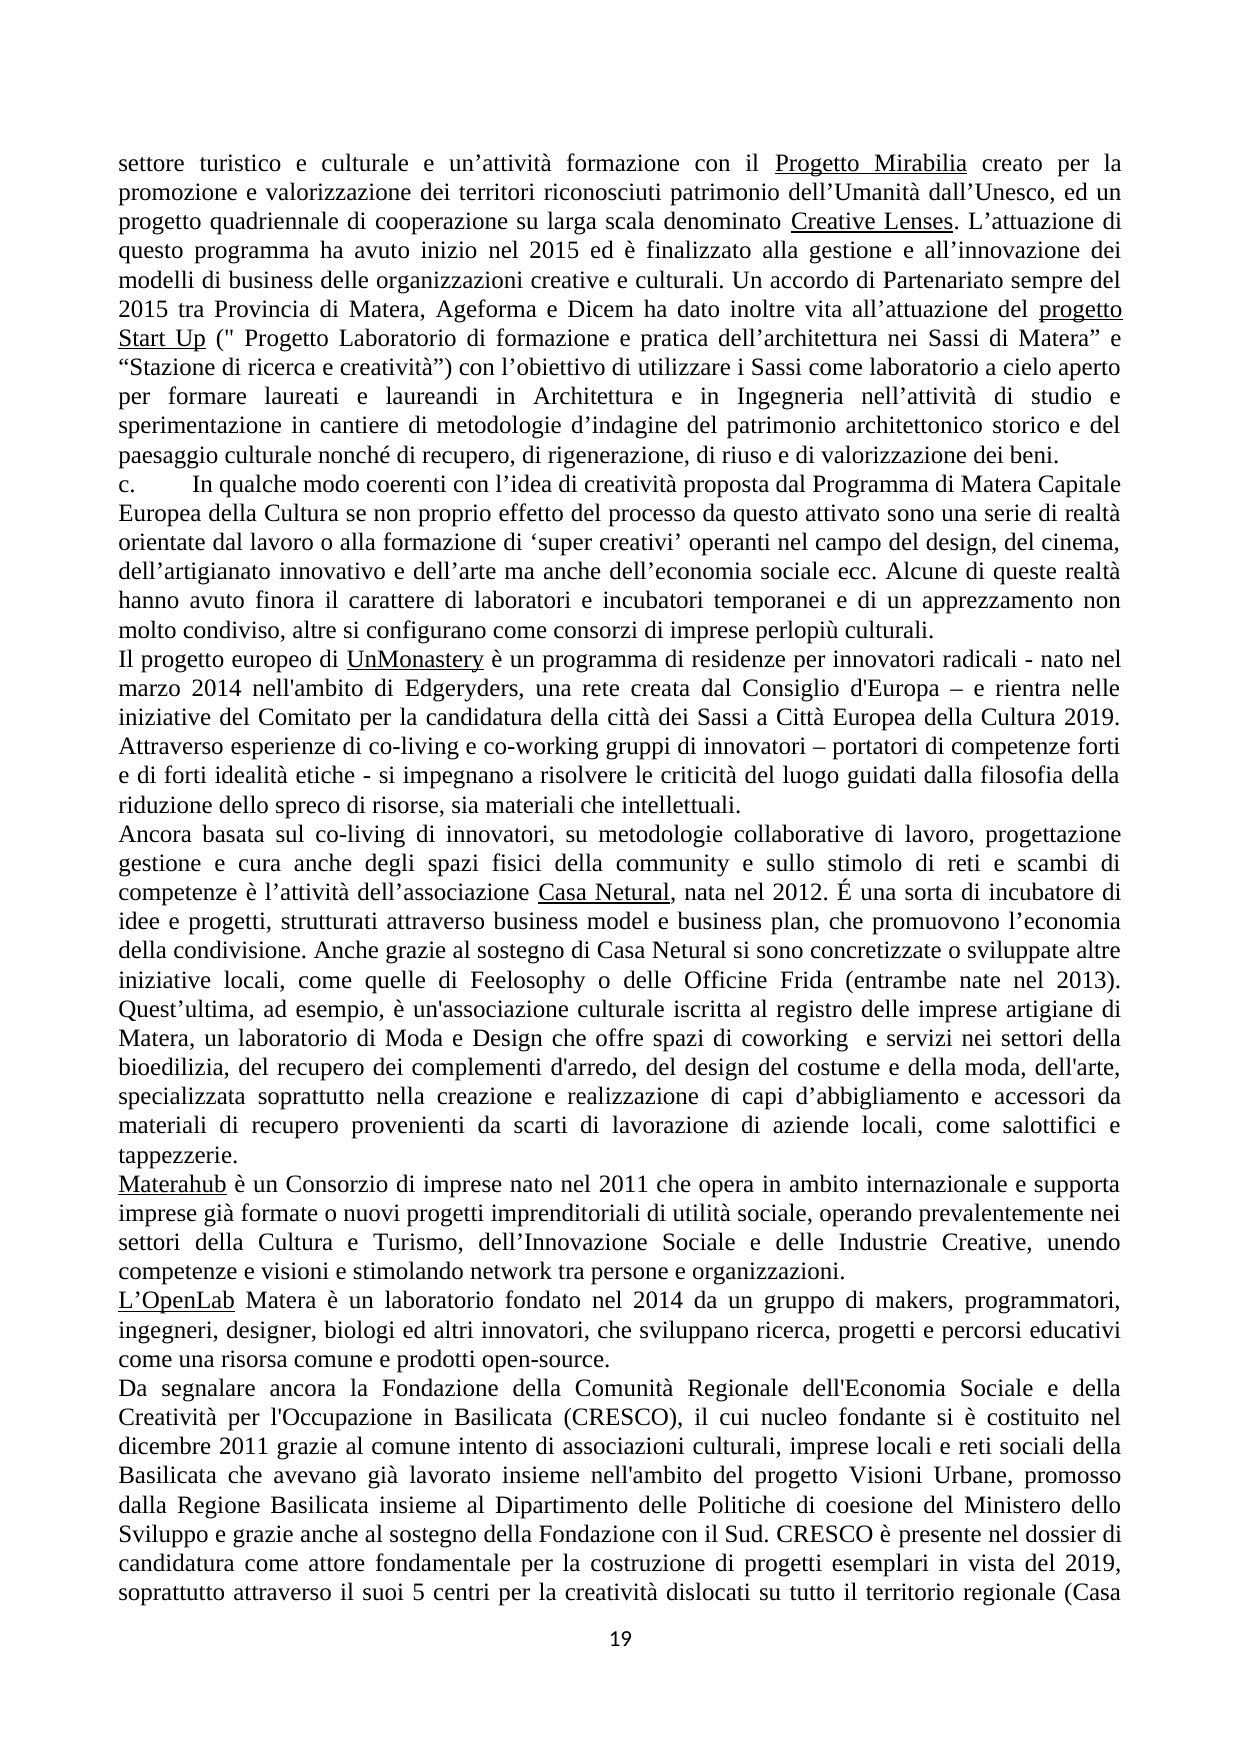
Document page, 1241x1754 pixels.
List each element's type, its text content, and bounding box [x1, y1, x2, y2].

text L’OpenLab Matera è un laboratorio fondato nel 2014 da un gruppo di makers, programmatori, ingegneri, designer, biologi ed altri innovatori, che sviluppano ricerca, progetti e percorsi educativi come una risorsa comune e prodotti open-source. [118, 1285, 1122, 1373]
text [118, 1373, 1122, 1606]
text Il progetto europeo di UnMonastery è un programma di residenze per innovatori radicali - nato nel marzo 2014 nell'ambito di Edgeryders, una rete creata dal Consiglio d'Europa – e rientra nelle iniziative del Comitato per la candidatura della città dei Sassi a Città Europea della Cultura 2019. Attraverso esperienze di co-living e co-working gruppi di innovatori – portatori di competenze forti e di forti idealità etiche - si impegnano a risolvere le criticità del luogo guidati dalla filosofia della riduzione dello spreco di risorse, sia materiali che intellettuali. [118, 643, 1122, 818]
text Materahub è un Consorzio di imprese nato nel 2011 che opera in ambito internazionale e supporta imprese già formate o nuovi progetti imprenditoriali di utilità sociale, operando prevalentemente nei settori della Cultura e Turismo, dell’Innovazione Sociale e delle Industrie Creative, unendo competenze e visioni e stimolando network tra persone e organizzazioni. [118, 1168, 1122, 1285]
text c. In qualche modo coerenti con l’idea di creatività proposta dal Programma di Matera Capitale Europea della Cultura se non proprio effetto del processo da questo attivato sono una serie di realtà orientate dal lavoro o alla formazione di ‘super creativi’ operanti nel campo del design, del cinema, dell’artigianato innovativo e dell’arte ma anche dell’economia sociale ecc. Alcune di queste realtà hanno avuto finora il carattere di laboratori e incubatori temporanei e di un apprezzamento non molto condiviso, altre si configurano come consorzi di imprese perlopiù culturali. [118, 468, 1122, 643]
text Ancora basata sul co-living di innovatori, su metodologie collaborative di lavoro, progettazione gestione e cura anche degli spazi fisici della community e sullo stimolo di reti e scambi di competenze è l’attività dell’associazione Casa Netural, nata nel 2012. É una sorta di incubatore di idee e progetti, strutturati attraverso business model e business plan, che promuovono l’economia della condivisione. Anche grazie al sostegno di Casa Netural si sono concretizzate o sviluppate altre iniziative locali, come quelle di Feelosophy o delle Officine Frida (entrambe nate nel 2013). Quest’ultima, ad esempio, è un'associazione culturale iscritta al registro delle imprese artigiane di Matera, un laboratorio di Moda e Design che offre spazi di coworking e servizi nei settori della bioedilizia, del recupero dei complementi d'arredo, del design del costume e della moda, dell'arte, specializzata soprattutto nella creazione e realizzazione di capi d’abbigliamento e accessori da materiali di recupero provenienti da scarti di lavorazione di aziende locali, come salottifici e tappezzerie. [118, 818, 1122, 1168]
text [118, 148, 1122, 468]
